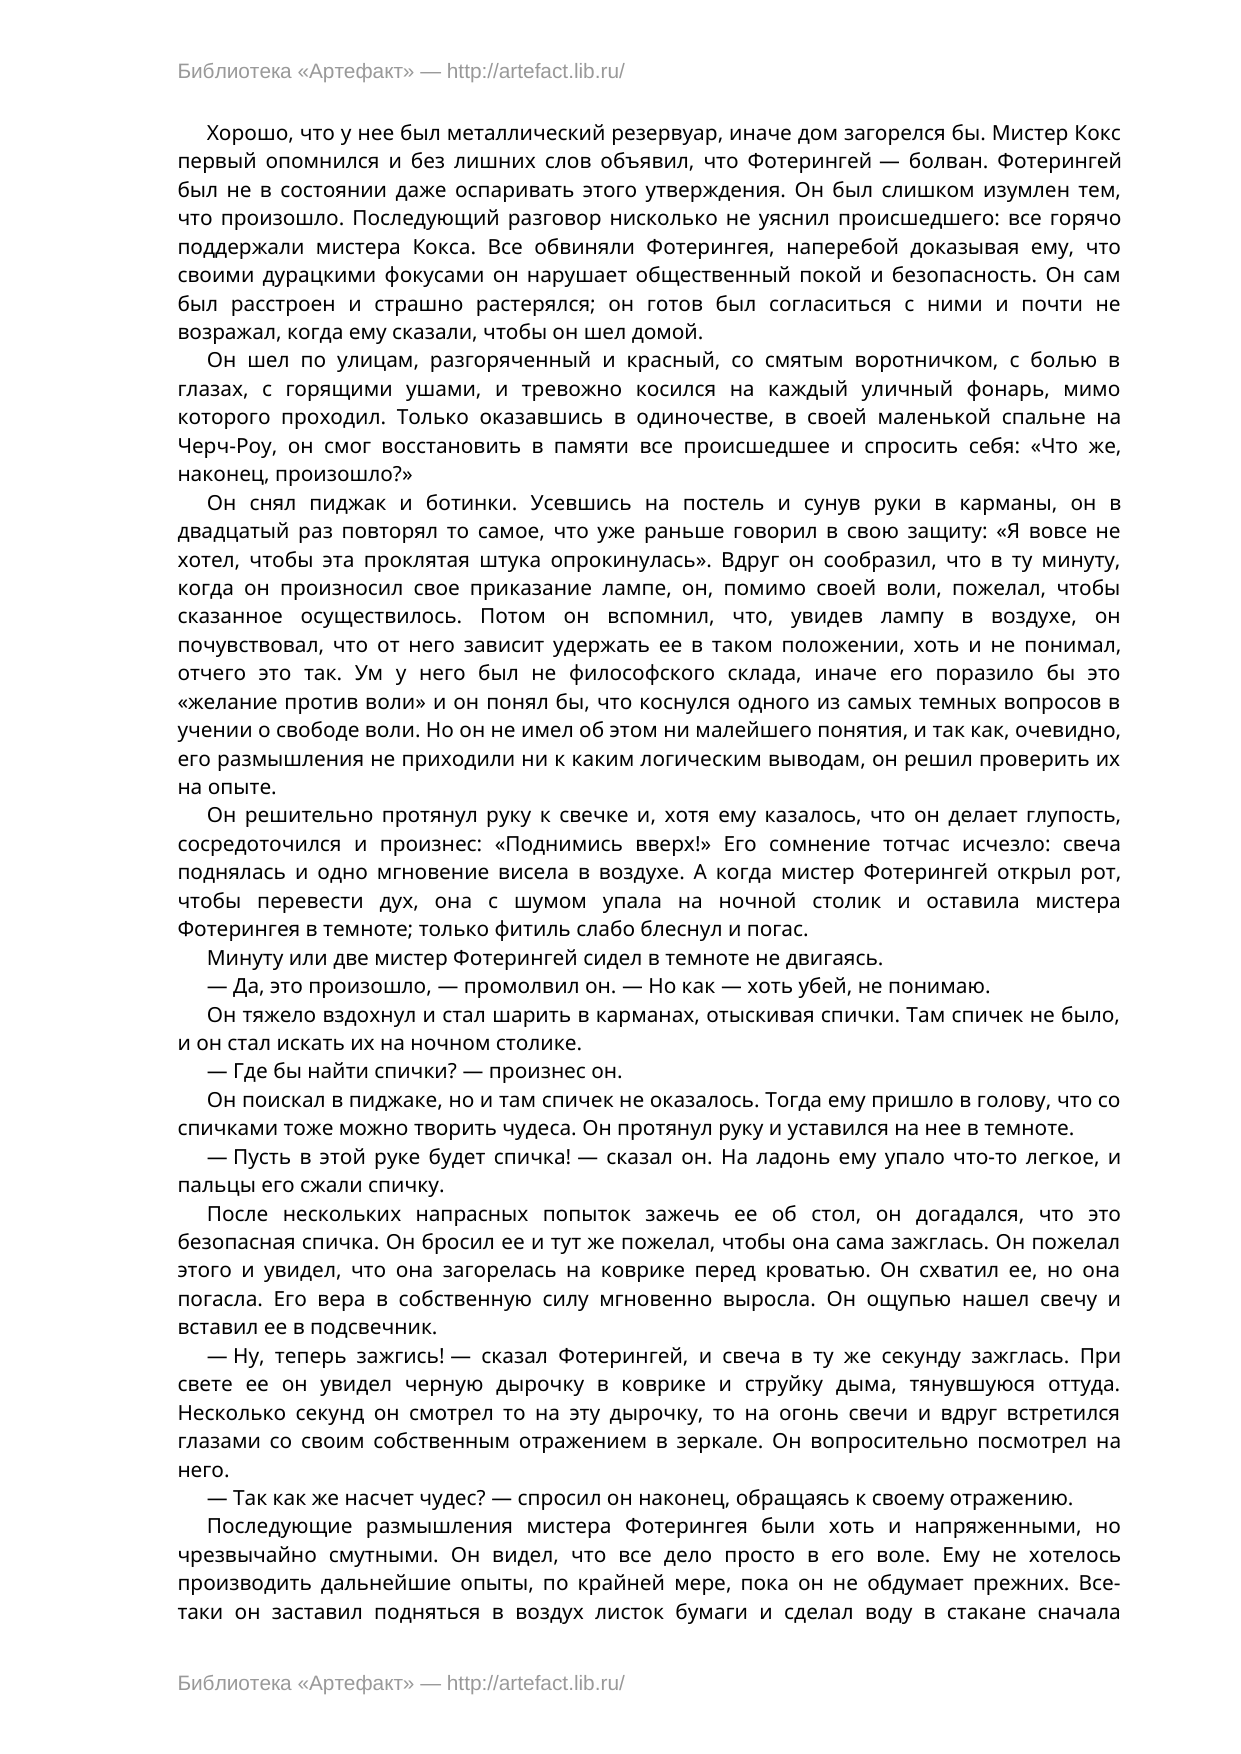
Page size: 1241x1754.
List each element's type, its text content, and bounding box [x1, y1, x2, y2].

text Минуту или две мистер Фотерингей сидел в темноте не двигаясь. [177, 943, 1122, 971]
text Хорошо, что у нее был металлический резервуар, иначе дом загорелся бы. Мистер Кокс первый опомнился и без лишних слов объявил, что Фотерингей — болван. Фотерингей был не в состоянии даже оспаривать этого утверждения. Он был слишком изумлен тем, что произошло. Последующий разговор нисколько не уяснил происшедшего: все горячо поддержали мистера Кокса. Все обвиняли Фотерингея, наперебой доказывая ему, что своими дурацкими фокусами он нарушает общественный покой и безопасность. Он сам был расстроен и страшно растерялся; он готов был согласиться с ними и почти не возражал, когда ему сказали, чтобы он шел домой. [177, 118, 1122, 346]
text Он тяжело вздохнул и стал шарить в карманах, отыскивая спички. Там спичек не было, и он стал искать их на ночном столике. [177, 1000, 1122, 1057]
text — Да, это произошло, — промолвил он. — Но как — хоть убей, не понимаю. [177, 971, 1122, 1000]
text Он снял пиджак и ботинки. Усевшись на постель и сунув руки в карманы, он в двадцатый раз повторял то самое, что уже раньше говорил в свою защиту: «Я вовсе не хотел, чтобы эта проклятая штука опрокинулась». Вдруг он сообразил, что в ту минуту, когда он произносил свое приказание лампе, он, помимо своей воли, пожелал, чтобы сказанное осуществилось. Потом он вспомнил, что, увидев лампу в воздухе, он почувствовал, что от него зависит удержать ее в таком положении, хоть и не понимал, отчего это так. Ум у него был не философского склада, иначе его поразило бы это «желание против воли» и он понял бы, что коснулся одного из самых темных вопросов в учении о свободе воли. Но он не имел об этом ни малейшего понятия, и так как, очевидно, его размышления не приходили ни к каким логическим выводам, он решил проверить их на опыте. [177, 488, 1122, 801]
text — Ну, теперь зажгись! — сказал Фотерингей, и свеча в ту же секунду зажглась. При свете ее он увидел черную дырочку в коврике и струйку дыма, тянувшуюся оттуда. Несколько секунд он смотрел то на эту дырочку, то на огонь свечи и вдруг встретился глазами со своим собственным отражением в зеркале. Он вопросительно посмотрел на него. [177, 1341, 1122, 1483]
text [177, 1512, 1122, 1625]
text — Где бы найти спички? — произнес он. [177, 1057, 1122, 1085]
text Он решительно протянул руку к свечке и, хотя ему казалось, что он делает глупость, сосредоточился и произнес: «Поднимись вверх!» Его сомнение тотчас исчезло: свеча поднялась и одно мгновение висела в воздухе. А когда мистер Фотерингей открыл рот, чтобы перевести дух, она с шумом упала на ночной столик и оставила мистера Фотерингея в темноте; только фитиль слабо блеснул и погас. [177, 801, 1122, 943]
text Он поискал в пиджаке, но и там спичек не оказалось. Тогда ему пришло в голову, что со спичками тоже можно творить чудеса. Он протянул руку и уставился на нее в темноте. [177, 1085, 1122, 1142]
text Он шел по улицам, разгоряченный и красный, со смятым воротничком, с болью в глазах, с горящими ушами, и тревожно косился на каждый уличный фонарь, мимо которого проходил. Только оказавшись в одиночестве, в своей маленькой спальне на Черч-Роу, он смог восстановить в памяти все происшедшее и спросить себя: «Что же, наконец, произошло?» [177, 346, 1122, 488]
text — Пусть в этой руке будет спичка! — сказал он. На ладонь ему упало что-то легкое, и пальцы его сжали спичку. [177, 1142, 1122, 1199]
text После нескольких напрасных попыток зажечь ее об стол, он догадался, что это безопасная спичка. Он бросил ее и тут же пожелал, чтобы она сама зажглась. Он пожелал этого и увидел, что она загорелась на коврике перед кроватью. Он схватил ее, но она погасла. Его вера в собственную силу мгновенно выросла. Он ощупью нашел свечу и вставил ее в подсвечник. [177, 1199, 1122, 1341]
text — Так как же насчет чудес? — спросил он наконец, обращаясь к своему отражению. [177, 1483, 1122, 1512]
